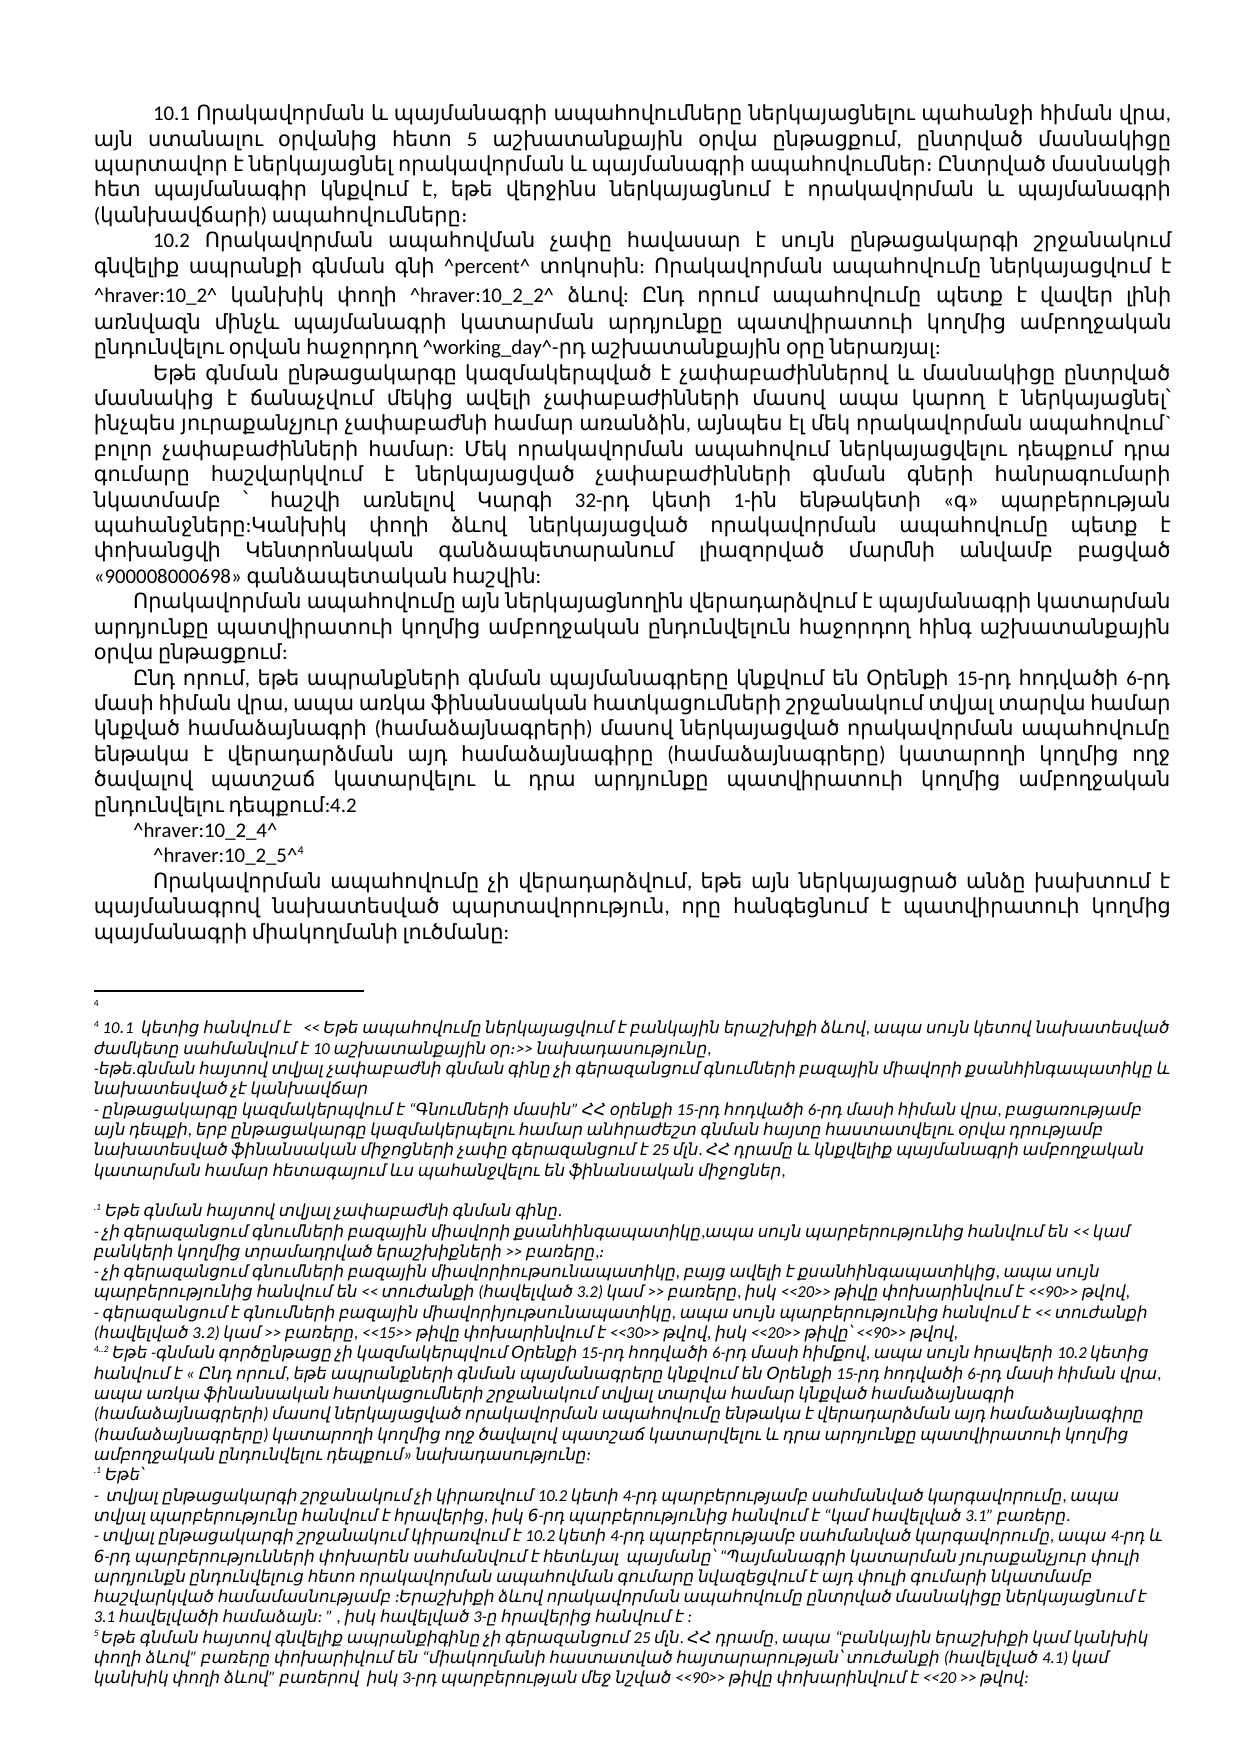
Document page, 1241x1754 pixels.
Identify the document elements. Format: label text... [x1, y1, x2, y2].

text 10.2 Որակավորման ապահովման չափը հավասար է սույն ընթացակարգի շրջանակում գնվելիք ապրանքի գնման գնի ^percent^ տոկոսին: Որակավորման ապահովումը ներկայացվում է ^hraver:10_2^ կանխիկ փողի ^hraver:10_2_2^ ձևով: Ընդ որում ապահովումը պետք է վավեր լինի առնվազն մինչև պայմանագրի կատարման արդյունքը պատվիրատուի կողմից ամբողջական ընդունվելու օրվան հաջորդող ^working_day^-րդ աշխատանքային օրը ներառյալ: [94, 227, 1171, 360]
text Եթե գնման ընթացակարգը կազմակերպված է չափաբաժիններով և մասնակիցը ընտրված մասնակից է ճանաչվում մեկից ավելի չափաբաժինների մասով ապա կարող է ներկայացնել՝ ինչպես յուրաքանչյուր չափաբաժնի համար առանձին, այնպես էլ մեկ որակավորման ապահովում` բոլոր չափաբաժինների համար: Մեկ որակավորման ապահովում ներկայացվելու դեպքում դրա գումարը հաշվարկվում է ներկայացված չափաբաժինների գնման գների հանրագումարի նկատմամբ ՝ հաշվի առնելով Կարգի 32-րդ կետի 1-ին ենթակետի «գ» պարբերության պահանջները:Կանխիկ փողի ձևով ներկայացված որակավորման ապահովումը պետք է փոխանցվի Կենտրոնական գանձապետարանում լիազորված մարմնի անվամբ բացված «900008000698» գանձապետական հաշվին: [94, 360, 1171, 588]
text ^hraver:10_2_5^ [94, 843, 1171, 868]
text Որակավորման ապահովումը այն ներկայացնողին վերադարձվում է պայմանագրի կատարման արդյունքը պատվիրատուի կողմից ամբողջական ընդունվելուն հաջորդող հինգ աշխատանքային օրվա ընթացքում: [94, 588, 1171, 665]
text Որակավորման ապահովումը չի վերադարձվում, եթե այն ներկայացրած անձը խախտում է պայմանագրով նախատեսված պարտավորություն, որը հանգեցնում է պատվիրատուի կողմից պայմանագրի միակողմանի լուծմանը: [94, 868, 1171, 944]
text Ընդ որում, եթե ապրանքների գնման պայմանագրերը կնքվում են Օրենքի 15-րդ հոդվածի 6-րդ մասի հիման վրա, ապա առկա ֆինանսական հատկացումների շրջանակում տվյալ տարվա համար կնքված համաձայնագրի (համաձայնագրերի) մասով ներկայացված որակավորման ապահովումը ենթակա է վերադարձման այդ համաձայնագիրը (համաձայնագրերը) կատարողի կողմից ողջ ծավալով պատշաճ կատարվելու և դրա արդյունքը պատվիրատուի կողմից ամբողջական ընդունվելու դեպքում:4.2 [94, 665, 1171, 817]
text 10.1 Որակավորման և պայմանագրի ապահովումները ներկայացնելու պահանջի հիման վրա, այն ստանալու օրվանից հետո 5 աշխատանքային օրվա ընթացքում, ընտրված մասնակիցը պարտավոր է ներկայացնել որակավորման և պայմանագրի ապահովումներ։ Ընտրված մասնակցի հետ պայմանագիր կնքվում է, եթե վերջինս ներկայացնում է որակավորման և պայմանագրի (կանխավճարի) ապահովումները։ [94, 100, 1171, 227]
text ^hraver:10_2_4^ [94, 817, 1171, 843]
